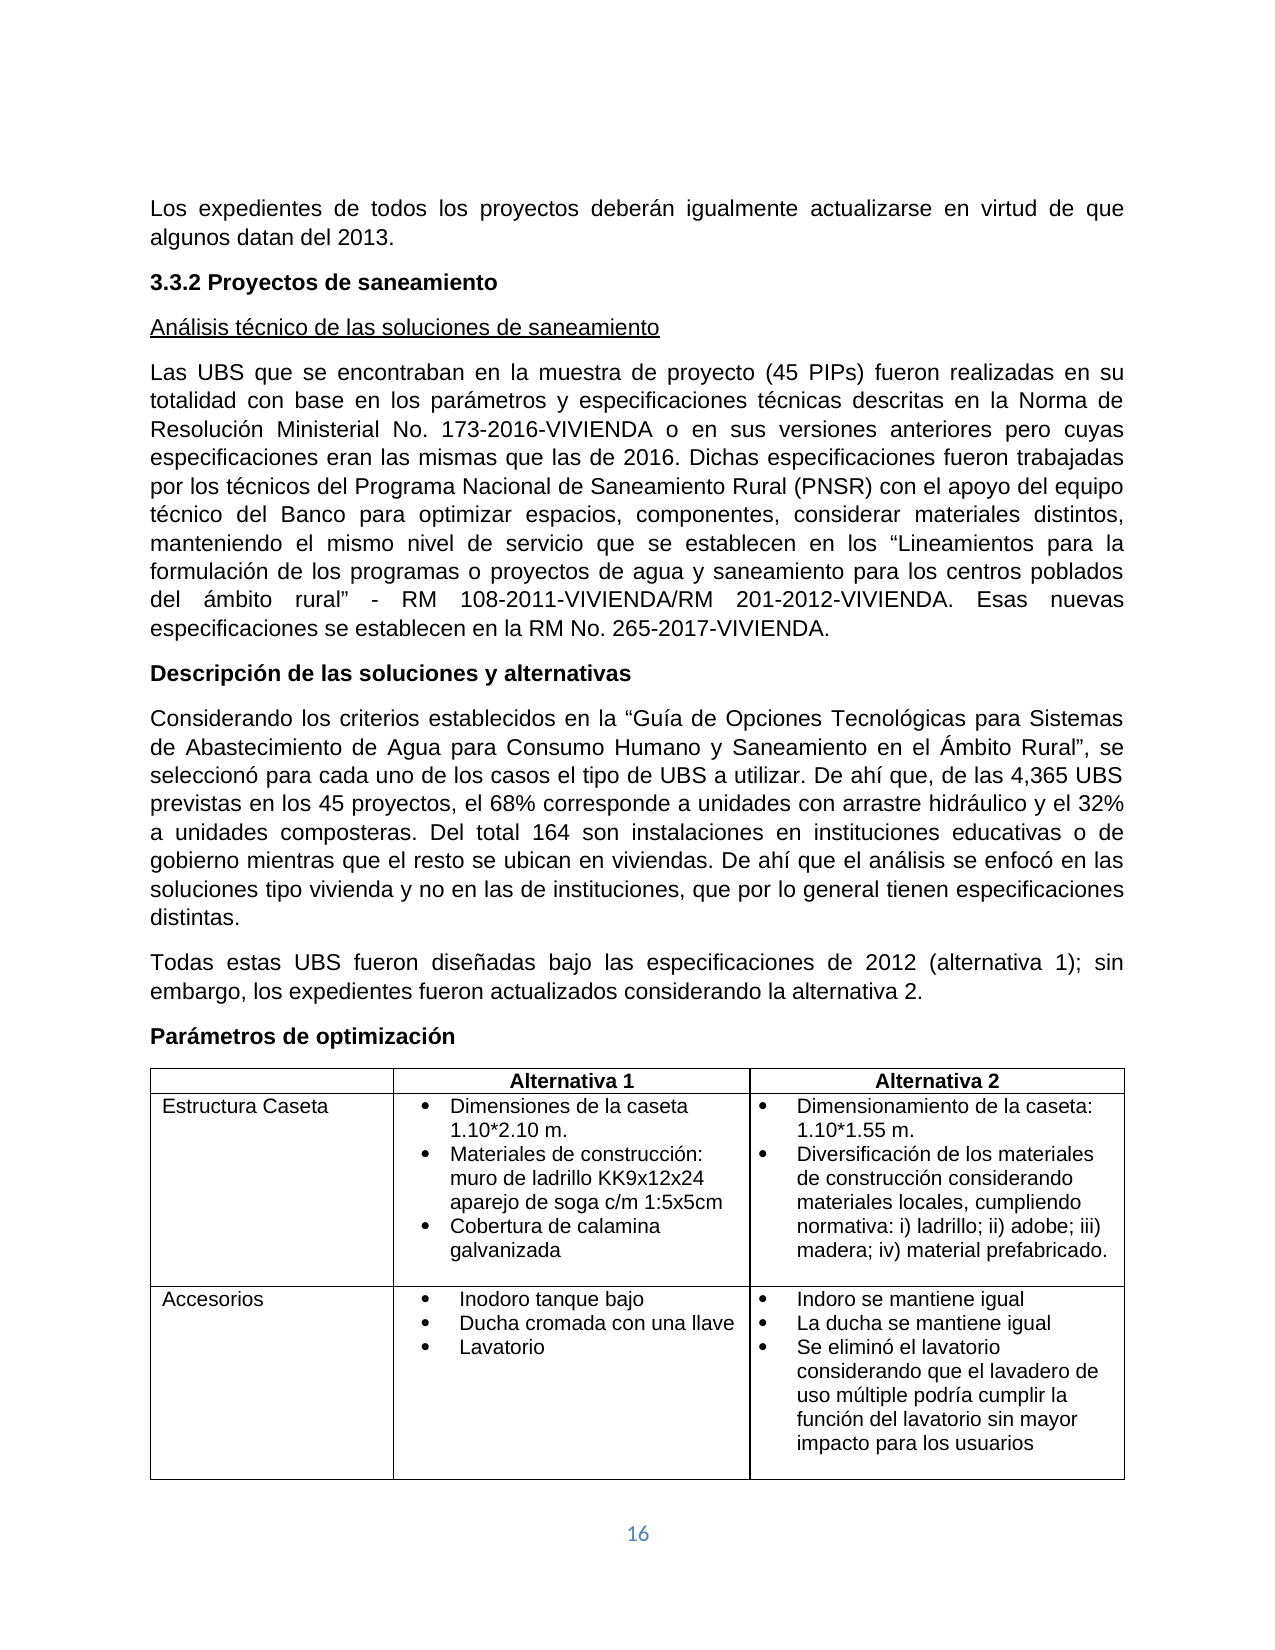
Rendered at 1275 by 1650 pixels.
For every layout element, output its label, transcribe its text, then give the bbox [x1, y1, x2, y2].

table_cell Inodoro tanque bajo Ducha cromada con una llave Lavatorio [394, 1287, 749, 1479]
table_cell Estructura Caseta [151, 1094, 393, 1286]
table_cell Dimensiones de la caseta 1.10*2.10 m. Materiales de construcción: muro de ladrillo KK9x12x24 aparejo de soga c/m 1:5x5cm Cobertura de calamina galvanizada [394, 1094, 749, 1286]
text Descripción de las soluciones y alternativas [150, 660, 1125, 686]
text Considerando los criterios establecidos en la “Guía de Opciones Tecnológicas para Sistemas de Abastecimiento de Agua para Consumo Humano y Saneamiento en el Ámbito Rural”, se seleccionó para cada uno de los casos el tipo de UBS a utilizar. De ahí que, de las 4,365 UBS previstas en los 45 proyectos, el 68% corresponde a unidades con arrastre hidráulico y el 32% a unidades composteras. Del total 164 son instalaciones en instituciones educativas o de gobierno mientras que el resto se ubican en viviendas. De ahí que el análisis se enfocó en las soluciones tipo vivienda y no en las de instituciones, que por lo general tienen especificaciones distintas. [150, 705, 1125, 930]
text Análisis técnico de las soluciones de saneamiento [150, 314, 1125, 340]
table_header [151, 1069, 393, 1093]
table_header Alternativa 1 [394, 1069, 749, 1093]
table_header Alternativa 2 [751, 1069, 1124, 1093]
text Parámetros de optimización [150, 1023, 1125, 1049]
text Todas estas UBS fueron diseñadas bajo las especificaciones de 2012 (alternativa 1); sin embargo, los expedientes fueron actualizados considerando la alternativa 2. [150, 949, 1125, 1004]
table_cell Indoro se mantiene igual La ducha se mantiene igual Se eliminó el lavatorio considerando que el lavadero de uso múltiple podría cumplir la función del lavatorio sin mayor impacto para los usuarios [751, 1287, 1124, 1479]
text 3.3.2 Proyectos de saneamiento [150, 269, 1125, 295]
table_cell Accesorios [151, 1287, 393, 1479]
text Las UBS que se encontraban en la muestra de proyecto (45 PIPs) fueron realizadas en su totalidad con base en los parámetros y especificaciones técnicas descritas en la Norma de Resolución Ministerial No. 173-2016-VIVIENDA o en sus versiones anteriores pero cuyas especificaciones eran las mismas que las de 2016. Dichas especificaciones fueron trabajadas por los técnicos del Programa Nacional de Saneamiento Rural (PNSR) con el apoyo del equipo técnico del Banco para optimizar espacios, componentes, considerar materiales distintos, manteniendo el mismo nivel de servicio que se establecen en los “Lineamientos para la formulación de los programas o proyectos de agua y saneamiento para los centros poblados del ámbito rural” - RM 108-2011-VIVIENDA/RM 201-2012-VIVIENDA. Esas nuevas especificaciones se establecen en la RM No. 265-2017-VIVIENDA. [150, 359, 1125, 641]
text Los expedientes de todos los proyectos deberán igualmente actualizarse en virtud de que algunos datan del 2013. [150, 195, 1125, 250]
table_cell Dimensionamiento de la caseta: 1.10*1.55 m. Diversificación de los materiales de construcción considerando materiales locales, cumpliendo normativa: i) ladrillo; ii) adobe; iii) madera; iv) material prefabricado. [751, 1094, 1124, 1286]
